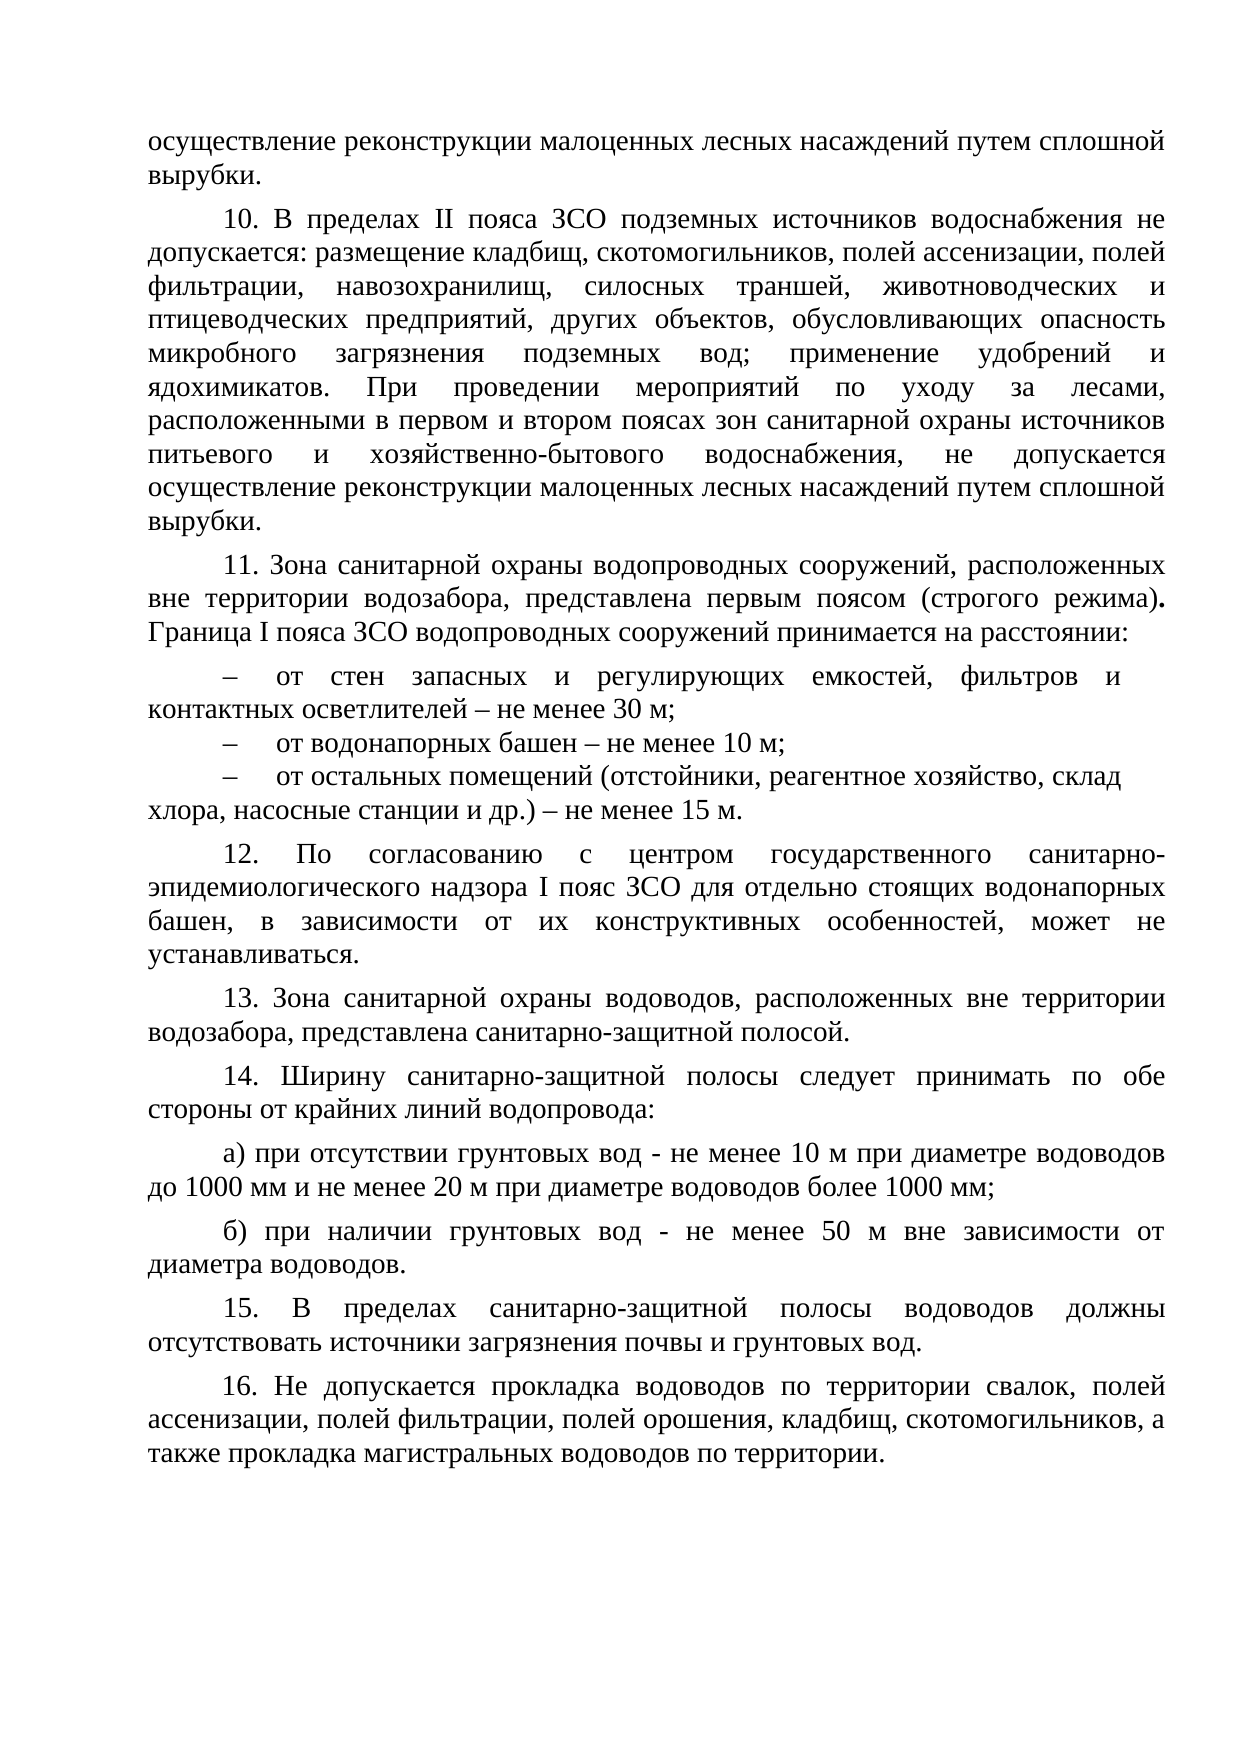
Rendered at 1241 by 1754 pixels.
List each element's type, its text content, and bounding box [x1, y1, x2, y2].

text 16. Не допускается прокладка водоводов по территории свалок, полей ассенизации, полей фильтрации, полей орошения, кладбищ, скотомогильников, а также прокладка магистральных водоводов по территории. [148, 1368, 1166, 1469]
text 12. По согласованию с центром государственного санитарно-эпидемиологического надзора I пояс ЗСО для отдельно стоящих водонапорных башен, в зависимости от их конструктивных особенностей, может не устанавливаться. [148, 836, 1166, 970]
text б) при наличии грунтовых вод - не менее 50 м вне зависимости от диаметра водоводов. [148, 1213, 1166, 1280]
text 10. В пределах II пояса ЗСО подземных источников водоснабжения не допускается: размещение кладбищ, скотомогильников, полей ассенизации, полей фильтрации, навозохранилищ, силосных траншей, животноводческих и птицеводческих предприятий, других объектов, обусловливающих опасность микробного загрязнения подземных вод; применение удобрений и ядохимикатов. При проведении мероприятий по уходу за лесами, расположенными в первом и втором поясах зон санитарной охраны источников питьевого и хозяйственно-бытового водоснабжения, не допускается осуществление реконструкции малоценных лесных насаждений путем сплошной вырубки. [148, 201, 1166, 536]
list от водонапорных башен – не менее 10 м; [148, 725, 1122, 758]
text 11. Зона санитарной охраны водопроводных сооружений, расположенных вне территории водозабора, представлена первым поясом (строгого режима). Граница I пояса ЗСО водопроводных сооружений принимается на расстоянии: [148, 547, 1166, 647]
list от стен запасных и регулирующих емкостей, фильтров и контактных осветлителей – не менее 30 м; [148, 658, 1122, 725]
list от остальных помещений (отстойники, реагентное хозяйство, склад хлора, насосные станции и др.) – не менее 15 м. [148, 758, 1122, 826]
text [148, 123, 1166, 191]
text а) при отсутствии грунтовых вод - не менее 10 м при диаметре водоводов до 1000 мм и не менее 20 м при диаметре водоводов более 1000 мм; [148, 1136, 1166, 1203]
text 15. В пределах санитарно-защитной полосы водоводов должны отсутствовать источники загрязнения почвы и грунтовых вод. [148, 1291, 1166, 1358]
text 14. Ширину санитарно-защитной полосы следует принимать по обе стороны от крайних линий водопровода: [148, 1058, 1166, 1125]
text 13. Зона санитарной охраны водоводов, расположенных вне территории водозабора, представлена санитарно-защитной полосой. [148, 981, 1166, 1048]
